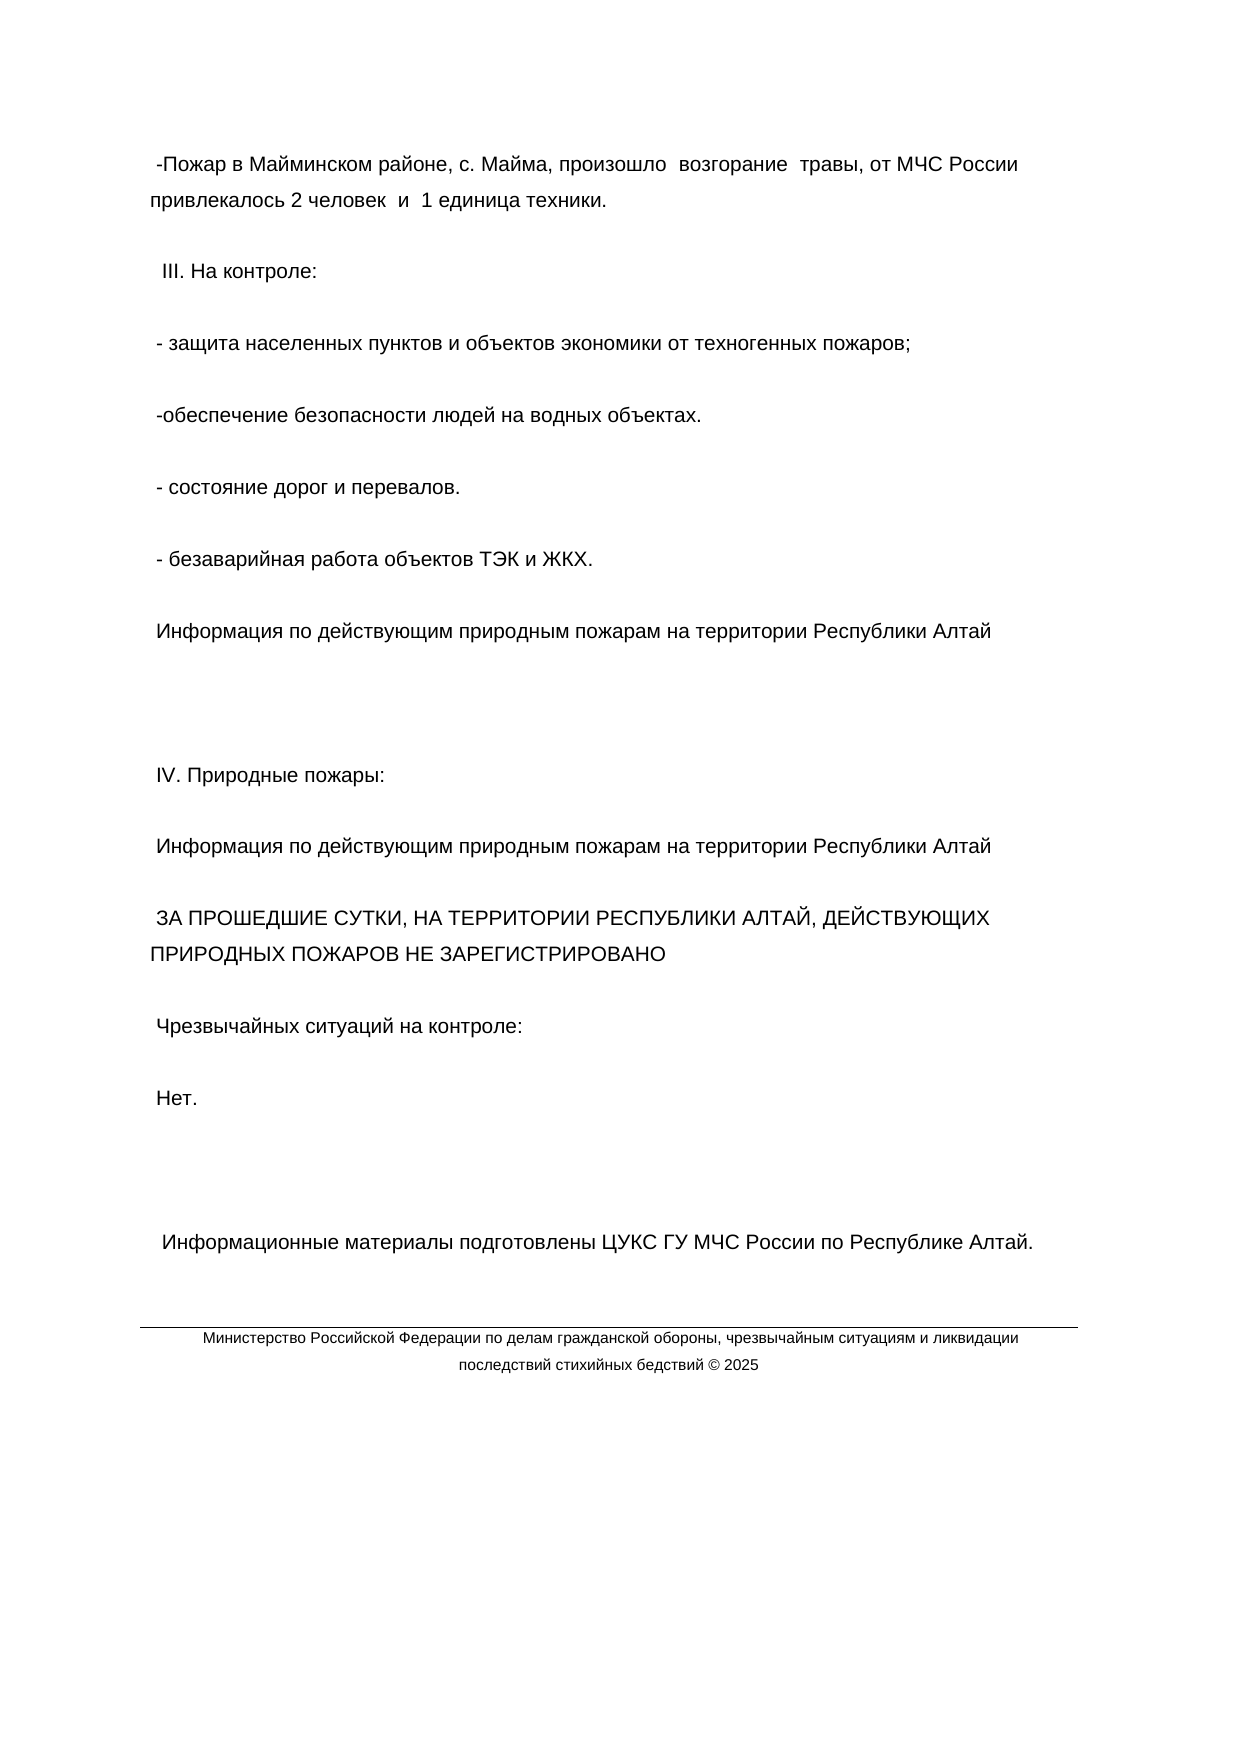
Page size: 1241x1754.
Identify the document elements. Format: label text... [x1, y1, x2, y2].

table_cell Министерство Российской Федерации по делам гражданской обороны, чрезвычайным ситуациям и ликвидации последствий стихийных бедствий © 2025 [140, 1328, 1078, 1410]
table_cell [140, 150, 1078, 1327]
